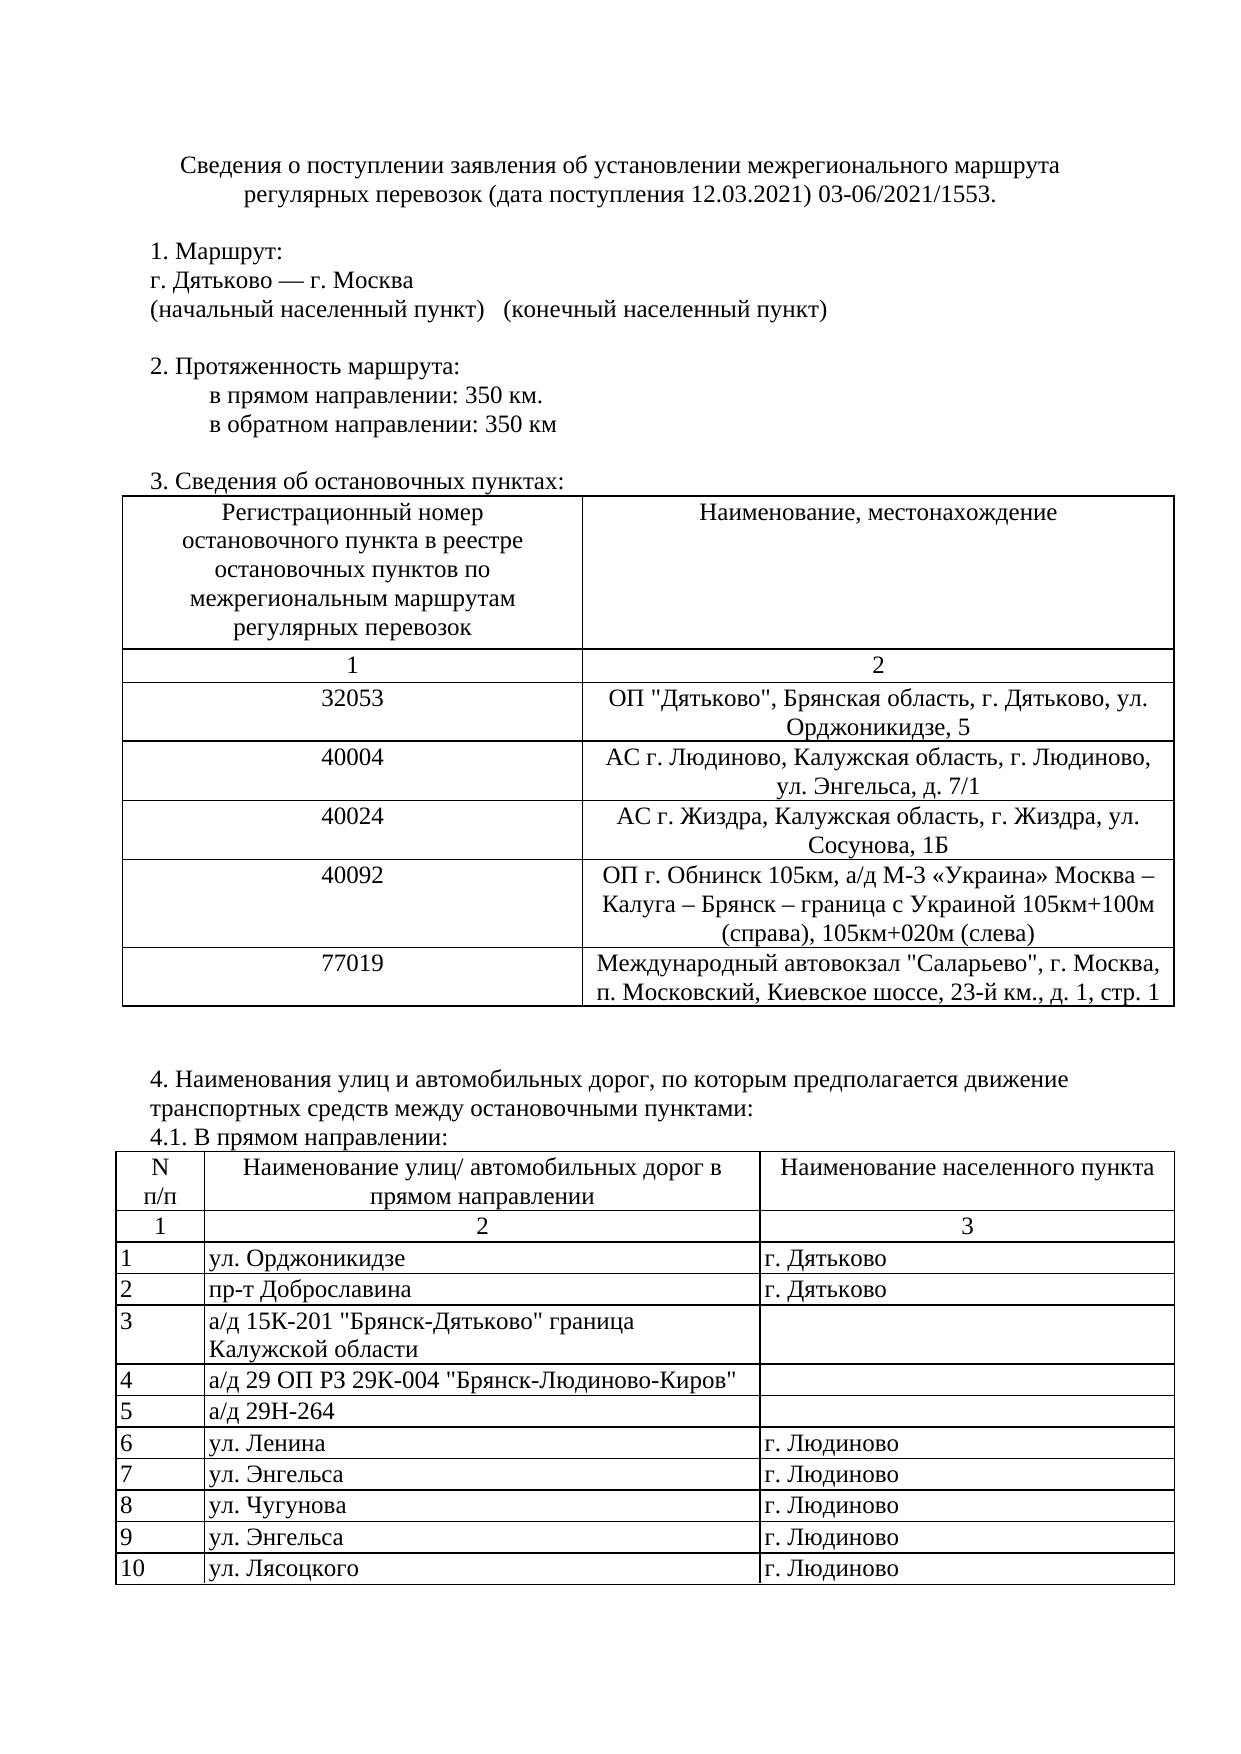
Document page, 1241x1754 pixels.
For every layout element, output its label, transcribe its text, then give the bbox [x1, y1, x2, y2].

text (начальный населенный пункт) (конечный населенный пункт) [150, 294, 1090, 322]
table_cell 8 [117, 1491, 204, 1521]
table_cell г. Дятьково [761, 1274, 1174, 1304]
table_cell 3 [761, 1211, 1174, 1241]
table_header Наименование улиц/ автомобильных дорог в прямом направлении [205, 1152, 759, 1210]
table_cell 2 [583, 650, 1173, 681]
table_cell 6 [117, 1428, 204, 1458]
table_cell 7 [117, 1459, 204, 1489]
text 1. Маршрут: [150, 236, 1090, 265]
table_cell ОП "Дятьково", Брянская область, г. Дятьково, ул. Орджоникидзе, 5 [583, 683, 1173, 740]
table_cell пр-т Доброславина [205, 1274, 759, 1304]
table_cell 5 [117, 1396, 204, 1426]
table_cell 32053 [123, 683, 582, 740]
text 2. Протяженность маршрута: [150, 351, 1090, 380]
table_cell Международный автовокзал "Саларьево", г. Москва, п. Московский, Киевское шоссе, 23-й км., д. 1, стр. 1 [583, 948, 1173, 1005]
table_cell 1 [117, 1243, 204, 1273]
table_cell 9 [117, 1522, 204, 1552]
text 3. Сведения об остановочных пунктах: [150, 466, 1090, 495]
table_cell 77019 [123, 948, 582, 1005]
table_cell 4 [117, 1365, 204, 1395]
text в обратном направлении: 350 км [150, 409, 1090, 437]
table_cell 40092 [123, 860, 582, 946]
table_cell ул. Орджоникидзе [205, 1243, 759, 1273]
table_cell г. Людиново [761, 1491, 1174, 1521]
table_cell а/д 15К-201 "Брянск-Дятьково" граница Калужской области [205, 1306, 759, 1363]
table_cell ОП г. Обнинск 105км, а/д М-3 «Украина» Москва – Калуга – Брянск – граница с Украиной 105км+100м (справа), 105км+020м (слева) [583, 860, 1173, 946]
table_cell ул. Ленина [205, 1428, 759, 1458]
table_cell 2 [117, 1274, 204, 1304]
table_cell 10 [117, 1554, 204, 1583]
table_cell г. Людиново [761, 1428, 1174, 1458]
table_cell 40024 [123, 801, 582, 858]
table_header Регистрационный номер остановочного пункта в реестре остановочных пунктов по межрегиональным маршрутам регулярных перевозок [123, 497, 582, 648]
table_cell [761, 1396, 1174, 1426]
table_cell а/д 29Н-264 [205, 1396, 759, 1426]
table_cell 2 [205, 1211, 759, 1241]
text г. Дятьково — г. Москва [150, 265, 1090, 294]
table_cell ул. Чугунова [205, 1491, 759, 1521]
table_cell ул. Энгельса [205, 1459, 759, 1489]
table_cell г. Людиново [761, 1554, 1174, 1583]
table_cell ул. Лясоцкого [205, 1554, 759, 1583]
text Сведения о поступлении заявления об установлении межрегионального маршрута регулярных перевозок (дата поступления 12.03.2021) 03-06/2021/1553. [150, 150, 1090, 207]
table_header Наименование населенного пункта [761, 1152, 1174, 1210]
table_cell 3 [117, 1306, 204, 1363]
table_cell 1 [123, 650, 582, 681]
table_cell [761, 1365, 1174, 1395]
text в прямом направлении: 350 км. [150, 380, 1090, 409]
table_header N п/п [117, 1152, 204, 1210]
text 4. Наименования улиц и автомобильных дорог, по которым предполагается движение транспортных средств между остановочными пунктами: [150, 1064, 1090, 1122]
table_cell 1 [117, 1211, 204, 1241]
table_cell АС г. Людиново, Калужская область, г. Людиново, ул. Энгельса, д. 7/1 [583, 742, 1173, 799]
table_cell [761, 1306, 1174, 1363]
table_cell АС г. Жиздра, Калужская область, г. Жиздра, ул. Сосунова, 1Б [583, 801, 1173, 858]
table_cell г. Людиново [761, 1459, 1174, 1489]
table_cell 40004 [123, 742, 582, 799]
text 4.1. В прямом направлении: [150, 1122, 1090, 1151]
table_cell ул. Энгельса [205, 1522, 759, 1552]
table_cell а/д 29 ОП РЗ 29К-004 "Брянск-Людиново-Киров" [205, 1365, 759, 1395]
table_cell г. Дятьково [761, 1243, 1174, 1273]
table_cell г. Людиново [761, 1522, 1174, 1552]
table_header Наименование, местонахождение [583, 497, 1173, 648]
